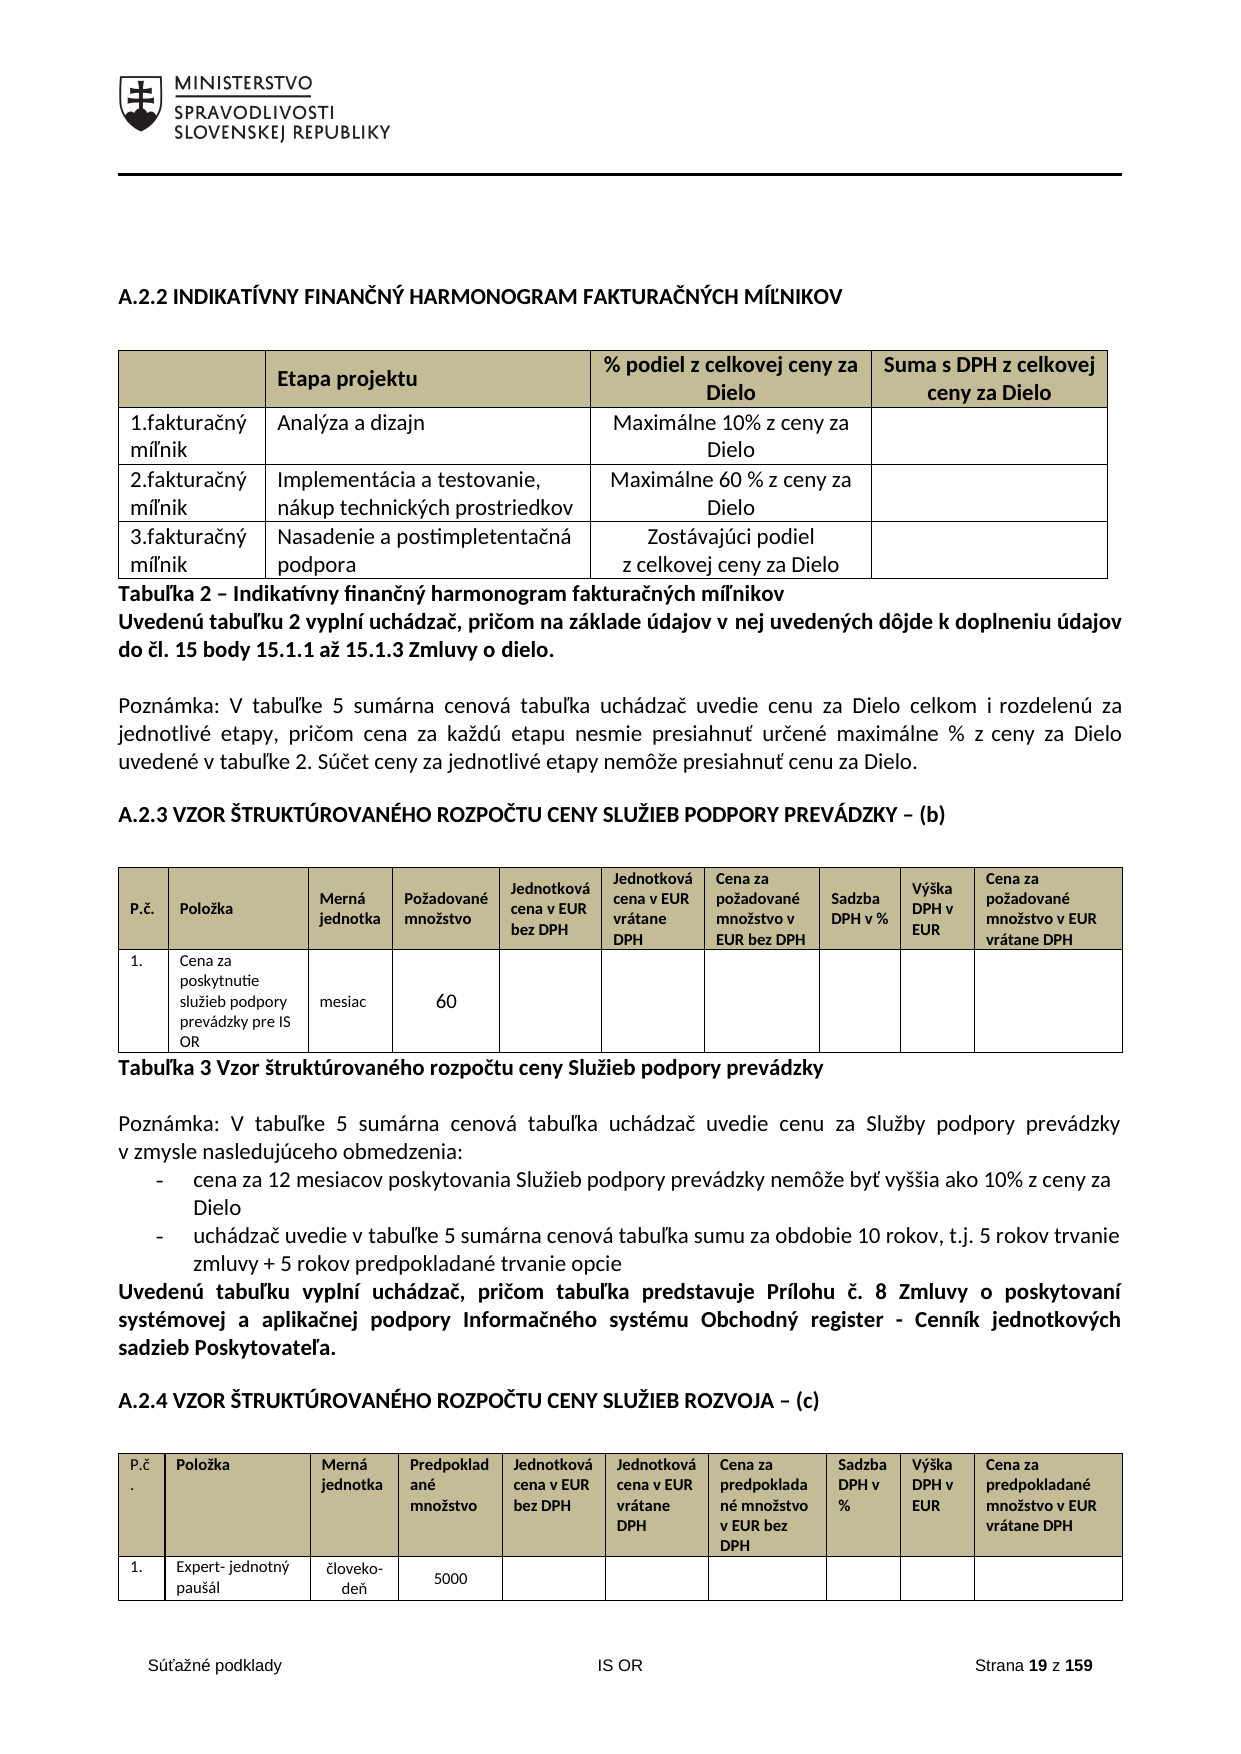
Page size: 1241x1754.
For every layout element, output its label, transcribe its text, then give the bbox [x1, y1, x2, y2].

table_cell [503, 1557, 605, 1600]
table_cell [709, 1557, 826, 1600]
table_header Cena za predpokladané množstvo v EUR vrátane DPH [975, 1454, 1122, 1556]
table_cell 1.fakturačný míľnik [119, 408, 265, 464]
table_cell Implementácia a testovanie, nákup technických prostriedkov [266, 465, 590, 521]
table_cell 60 [393, 950, 499, 1052]
table_cell Cena za poskytnutie služieb podpory prevádzky pre IS OR [169, 950, 308, 1052]
table_cell 5000 [399, 1557, 502, 1600]
table_header Požadované množstvo [393, 868, 499, 949]
table_header Položka [166, 1454, 310, 1556]
table_header Jednotková cena v EUR bez DPH [503, 1454, 605, 1556]
table_cell [606, 1557, 708, 1600]
table_cell [901, 1557, 974, 1600]
table_header Sadzba DPH v % [820, 868, 900, 949]
table_cell [602, 950, 704, 1052]
table_cell človeko-deň [311, 1557, 398, 1600]
table_header Merná jednotka [311, 1454, 398, 1556]
table_cell [500, 950, 601, 1052]
table_cell [872, 522, 1107, 578]
table_cell [872, 408, 1107, 464]
table_header Jednotková cena v EUR bez DPH [500, 868, 601, 949]
table_cell 1. [119, 1557, 164, 1600]
list cena za 12 mesiacov poskytovania Služieb podpory prevádzky nemôže byť vyššia ako 10% z ceny za Dielo [156, 1165, 1122, 1221]
table_cell Maximálne 60 % z ceny za Dielo [591, 465, 871, 521]
table_header Položka [169, 868, 308, 949]
table_header Jednotková cena v EUR vrátane DPH [602, 868, 704, 949]
table_header Suma s DPH z celkovej ceny za Dielo [872, 351, 1107, 407]
table_cell [975, 950, 1122, 1052]
table_cell [827, 1557, 900, 1600]
text Tabuľka 3 Vzor štruktúrovaného rozpočtu ceny Služieb podpory prevádzky [118, 1053, 1122, 1081]
table_header Merná jednotka [309, 868, 392, 949]
table_cell 3.fakturačný míľnik [119, 522, 265, 578]
table_header Predpokladané množstvo [399, 1454, 502, 1556]
table_header P.č. [119, 1454, 164, 1556]
text Poznámka: V tabuľke 5 sumárna cenová tabuľka uchádzač uvedie cenu za Služby podpory prevádzky v zmysle nasledujúceho obmedzenia: [118, 1109, 1122, 1165]
table_cell [901, 950, 974, 1052]
table_cell Analýza a dizajn [266, 408, 590, 464]
table_cell mesiac [309, 950, 392, 1052]
table_cell [705, 950, 819, 1052]
table_header Etapa projektu [266, 351, 590, 407]
table_header P.č. [119, 868, 168, 949]
text Poznámka: V tabuľke 5 sumárna cenová tabuľka uchádzač uvedie cenu za Dielo celkom i rozdelenú za jednotlivé etapy, pričom cena za každú etapu nesmie presiahnuť určené maximálne % z ceny za Dielo uvedené v tabuľke 2. Súčet ceny za jednotlivé etapy nemôže presiahnuť cenu za Dielo. [118, 691, 1122, 775]
list uchádzač uvedie v tabuľke 5 sumárna cenová tabuľka sumu za obdobie 10 rokov, t.j. 5 rokov trvanie zmluvy + 5 rokov predpokladané trvanie opcie [156, 1221, 1122, 1277]
picture [118, 73, 390, 144]
table_header Jednotková cena v EUR vrátane DPH [606, 1454, 708, 1556]
text Tabuľka 2 – Indikatívny finančný harmonogram fakturačných míľnikov [118, 579, 1122, 607]
table_cell 1. [119, 950, 168, 1052]
subtitle A.2.3 VZOR ŠTRUKTÚROVANÉHO ROZPOČTU CENY SLUŽIEB PODPORY PREVÁDZKY – (b) [118, 800, 1122, 828]
table_cell 2.fakturačný míľnik [119, 465, 265, 521]
subtitle A.2.4 VZOR ŠTRUKTÚROVANÉHO ROZPOČTU CENY SLUŽIEB ROZVOJA – (c) [118, 1386, 1122, 1414]
table_cell [975, 1557, 1122, 1600]
table_cell Maximálne 10% z ceny za Dielo [591, 408, 871, 464]
table_header Cena za predpokladané množstvo v EUR bez DPH [709, 1454, 826, 1556]
table_cell [872, 465, 1107, 521]
table_header [119, 351, 265, 407]
table_cell [820, 950, 900, 1052]
table_cell Zostávajúci podiel z celkovej ceny za Dielo [591, 522, 871, 578]
table_header Výška DPH v EUR [901, 1454, 974, 1556]
table_header Sadzba DPH v % [827, 1454, 900, 1556]
table_cell Expert- jednotný paušál [166, 1557, 310, 1600]
table_header % podiel z celkovej ceny za Dielo [591, 351, 871, 407]
table_header Výška DPH v EUR [901, 868, 974, 949]
table_header Cena za požadované množstvo v EUR bez DPH [705, 868, 819, 949]
table_header Cena za požadované množstvo v EUR vrátane DPH [975, 868, 1122, 949]
table_cell Nasadenie a postimpletentačná podpora [266, 522, 590, 578]
subtitle A.2.2 INDIKATÍVNY FINANČNÝ HARMONOGRAM FAKTURAČNÝCH MÍĽNIKOV [118, 282, 1122, 311]
text Uvedenú tabuľku 2 vyplní uchádzač, pričom na základe údajov v nej uvedených dôjde k doplneniu údajov do čl. 15 body 15.1.1 až 15.1.3 Zmluvy o dielo. [118, 607, 1122, 663]
